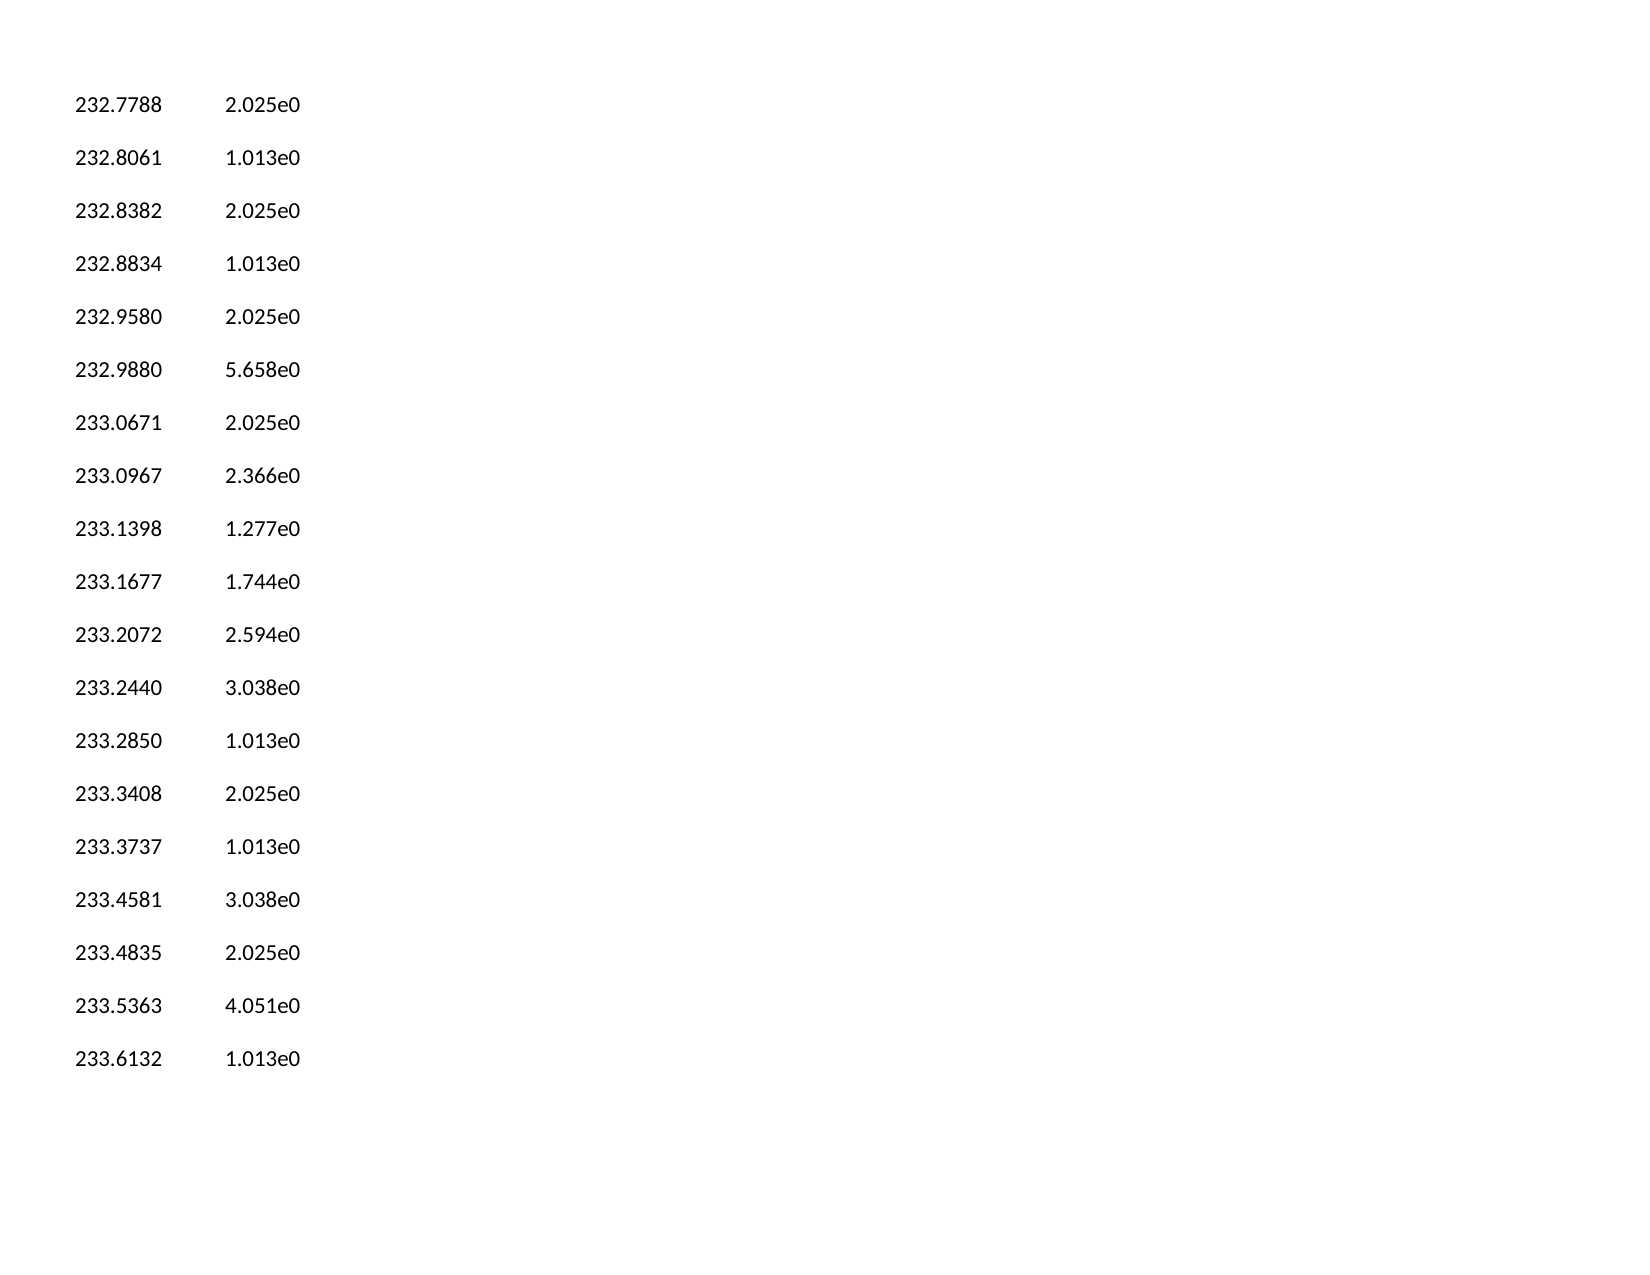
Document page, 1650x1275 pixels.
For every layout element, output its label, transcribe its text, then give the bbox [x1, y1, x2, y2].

text 233.4835 2.025e0 [75, 938, 1563, 966]
text 233.2072 2.594e0 [75, 620, 1563, 648]
text 232.9880 5.658e0 [75, 355, 1563, 383]
text 233.3408 2.025e0 [75, 779, 1563, 807]
text 232.8834 1.013e0 [75, 249, 1563, 277]
text 233.6132 1.013e0 [75, 1044, 1563, 1072]
text 233.2440 3.038e0 [75, 673, 1563, 701]
text 232.8382 2.025e0 [75, 196, 1563, 224]
text 233.0671 2.025e0 [75, 408, 1563, 436]
text 233.1677 1.744e0 [75, 567, 1563, 595]
text 233.2850 1.013e0 [75, 726, 1563, 754]
text 233.5363 4.051e0 [75, 991, 1563, 1019]
text 232.8061 1.013e0 [75, 143, 1563, 171]
text 233.3737 1.013e0 [75, 832, 1563, 860]
text 232.7788 2.025e0 [75, 90, 1563, 118]
text 232.9580 2.025e0 [75, 302, 1563, 330]
text 233.1398 1.277e0 [75, 514, 1563, 542]
text 233.0967 2.366e0 [75, 461, 1563, 489]
text 233.4581 3.038e0 [75, 885, 1563, 913]
